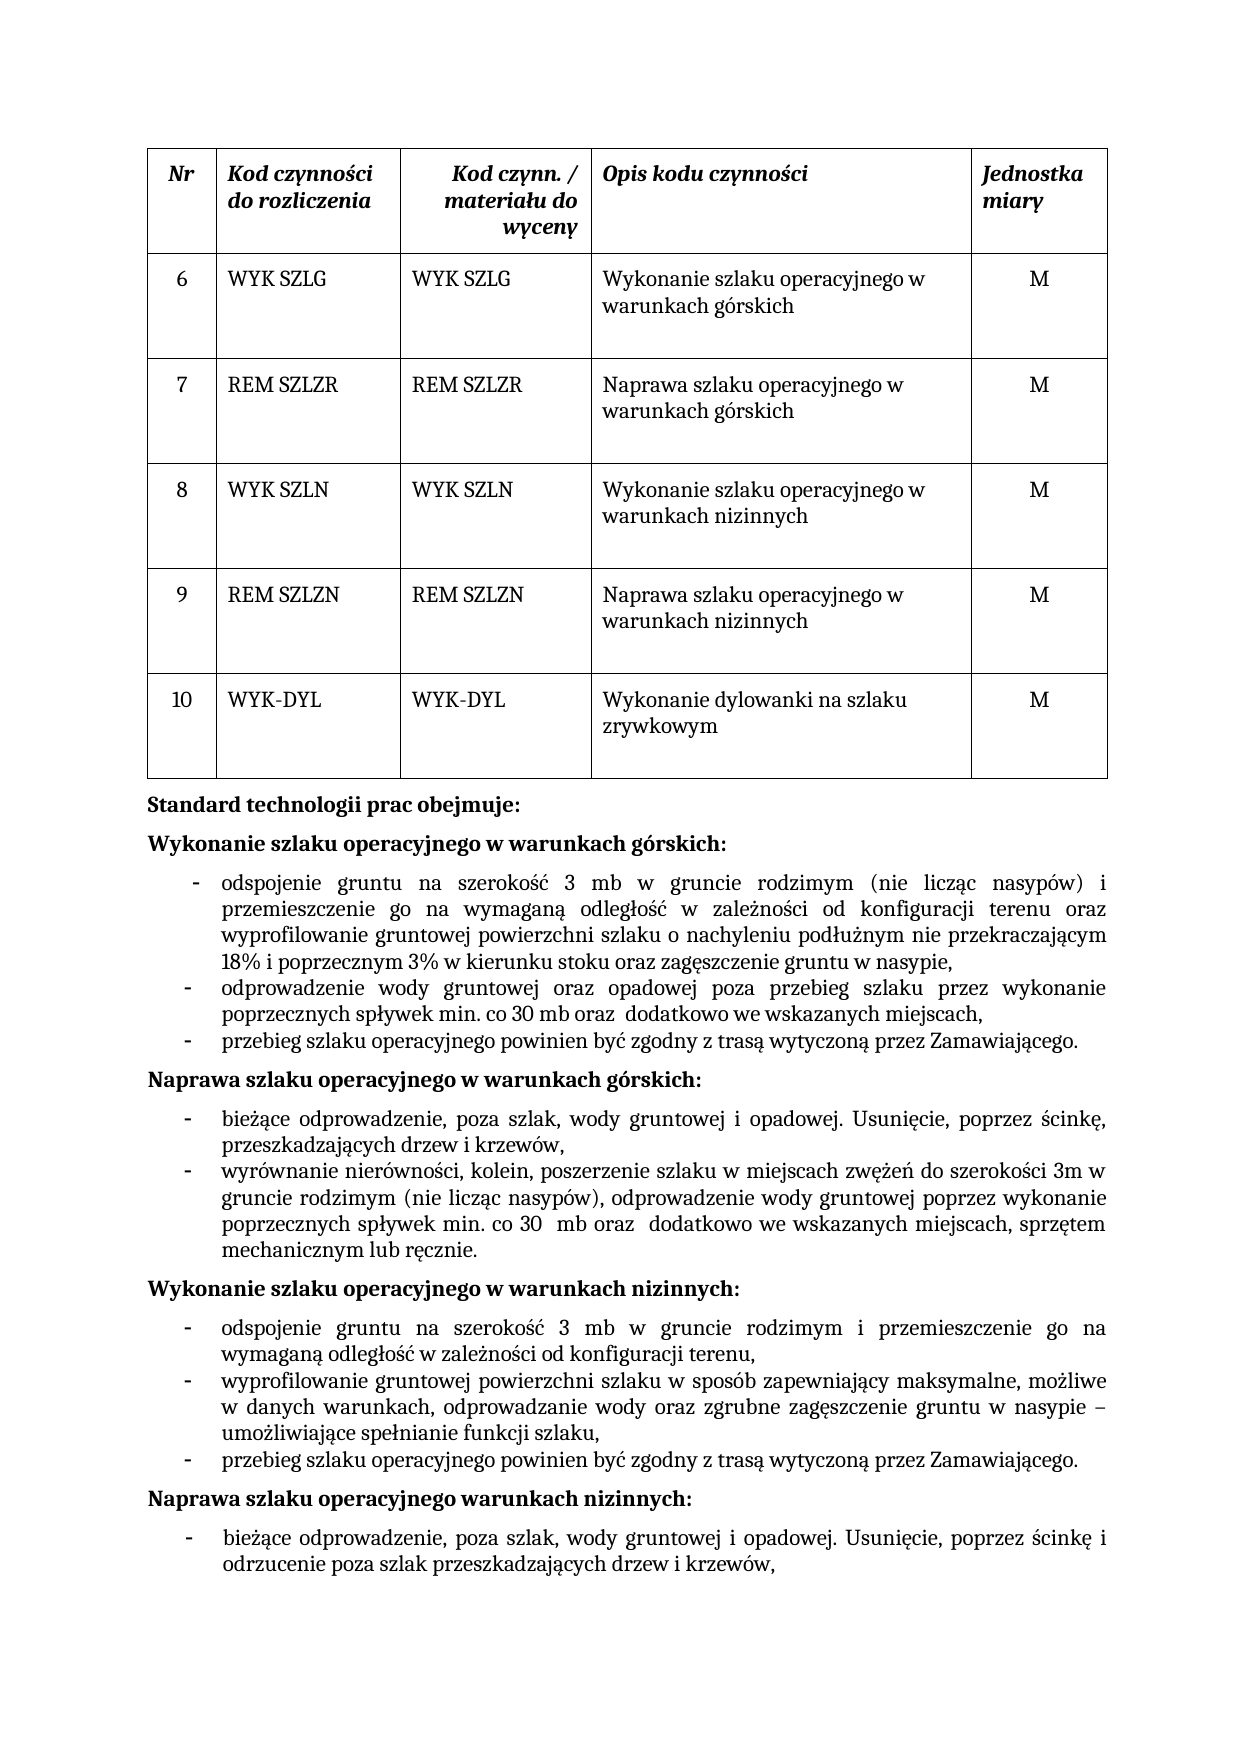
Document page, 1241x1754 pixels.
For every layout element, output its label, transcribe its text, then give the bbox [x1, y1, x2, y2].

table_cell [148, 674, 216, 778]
list wyrównanie nierówności, kolein, poszerzenie szlaku w miejscach zwężeń do szerokości 3m w gruncie rodzimym (nie licząc nasypów), odprowadzenie wody gruntowej poprzez wykonanie poprzecznych spływek min. co 30 mb oraz dodatkowo we wskazanych miejscach, sprzętem mechanicznym lub ręcznie. [184, 1158, 1107, 1263]
list przebieg szlaku operacyjnego powinien być zgodny z trasą wytyczoną przez Zamawiającego. [184, 1447, 1107, 1473]
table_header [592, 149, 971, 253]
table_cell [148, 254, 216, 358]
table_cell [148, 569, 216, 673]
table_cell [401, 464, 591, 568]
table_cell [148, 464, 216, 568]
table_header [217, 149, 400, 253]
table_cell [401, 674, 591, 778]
text Standard technologii prac obejmuje: [148, 792, 1107, 818]
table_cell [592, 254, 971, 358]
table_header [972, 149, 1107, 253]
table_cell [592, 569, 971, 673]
text Wykonanie szlaku operacyjnego w warunkach górskich: [148, 831, 1107, 857]
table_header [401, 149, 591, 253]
text Naprawa szlaku operacyjnego warunkach nizinnych: [148, 1485, 1107, 1512]
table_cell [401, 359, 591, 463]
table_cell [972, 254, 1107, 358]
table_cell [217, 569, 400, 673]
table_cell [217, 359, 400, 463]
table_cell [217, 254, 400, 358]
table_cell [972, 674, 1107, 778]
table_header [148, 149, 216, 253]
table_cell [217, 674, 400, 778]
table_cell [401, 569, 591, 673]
list bieżące odprowadzenie, poza szlak, wody gruntowej i opadowej. Usunięcie, poprzez ścinkę, przeszkadzających drzew i krzewów, [184, 1105, 1107, 1158]
text Naprawa szlaku operacyjnego w warunkach górskich: [148, 1066, 1107, 1093]
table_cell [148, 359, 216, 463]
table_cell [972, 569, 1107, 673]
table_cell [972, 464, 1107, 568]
list odprowadzenie wody gruntowej oraz opadowej poza przebieg szlaku przez wykonanie poprzecznych spływek min. co 30 mb oraz dodatkowo we wskazanych miejscach, [184, 975, 1107, 1028]
list bieżące odprowadzenie, poza szlak, wody gruntowej i opadowej. Usunięcie, poprzez ścinkę i odrzucenie poza szlak przeszkadzających drzew i krzewów, [185, 1524, 1107, 1577]
list przebieg szlaku operacyjnego powinien być zgodny z trasą wytyczoną przez Zamawiającego. [184, 1028, 1107, 1054]
list odspojenie gruntu na szerokość 3 mb w gruncie rodzimym i przemieszczenie go na wymaganą odległość w zależności od konfiguracji terenu, [184, 1315, 1107, 1367]
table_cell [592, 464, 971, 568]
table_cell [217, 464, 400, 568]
list odspojenie gruntu na szerokość 3 mb w gruncie rodzimym (nie licząc nasypów) i przemieszczenie go na wymaganą odległość w zależności od konfiguracji terenu oraz wyprofilowanie gruntowej powierzchni szlaku o nachyleniu podłużnym nie przekraczającym 18% i poprzecznym 3% w kierunku stoku oraz zagęszczenie gruntu w nasypie, [192, 869, 1107, 975]
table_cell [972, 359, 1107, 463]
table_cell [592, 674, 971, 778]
text Wykonanie szlaku operacyjnego w warunkach nizinnych: [148, 1276, 1107, 1302]
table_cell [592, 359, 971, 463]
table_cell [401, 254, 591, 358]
list wyprofilowanie gruntowej powierzchni szlaku w sposób zapewniający maksymalne, możliwe w danych warunkach, odprowadzanie wody oraz zgrubne zagęszczenie gruntu w nasypie – umożliwiające spełnianie funkcji szlaku, [184, 1367, 1107, 1447]
